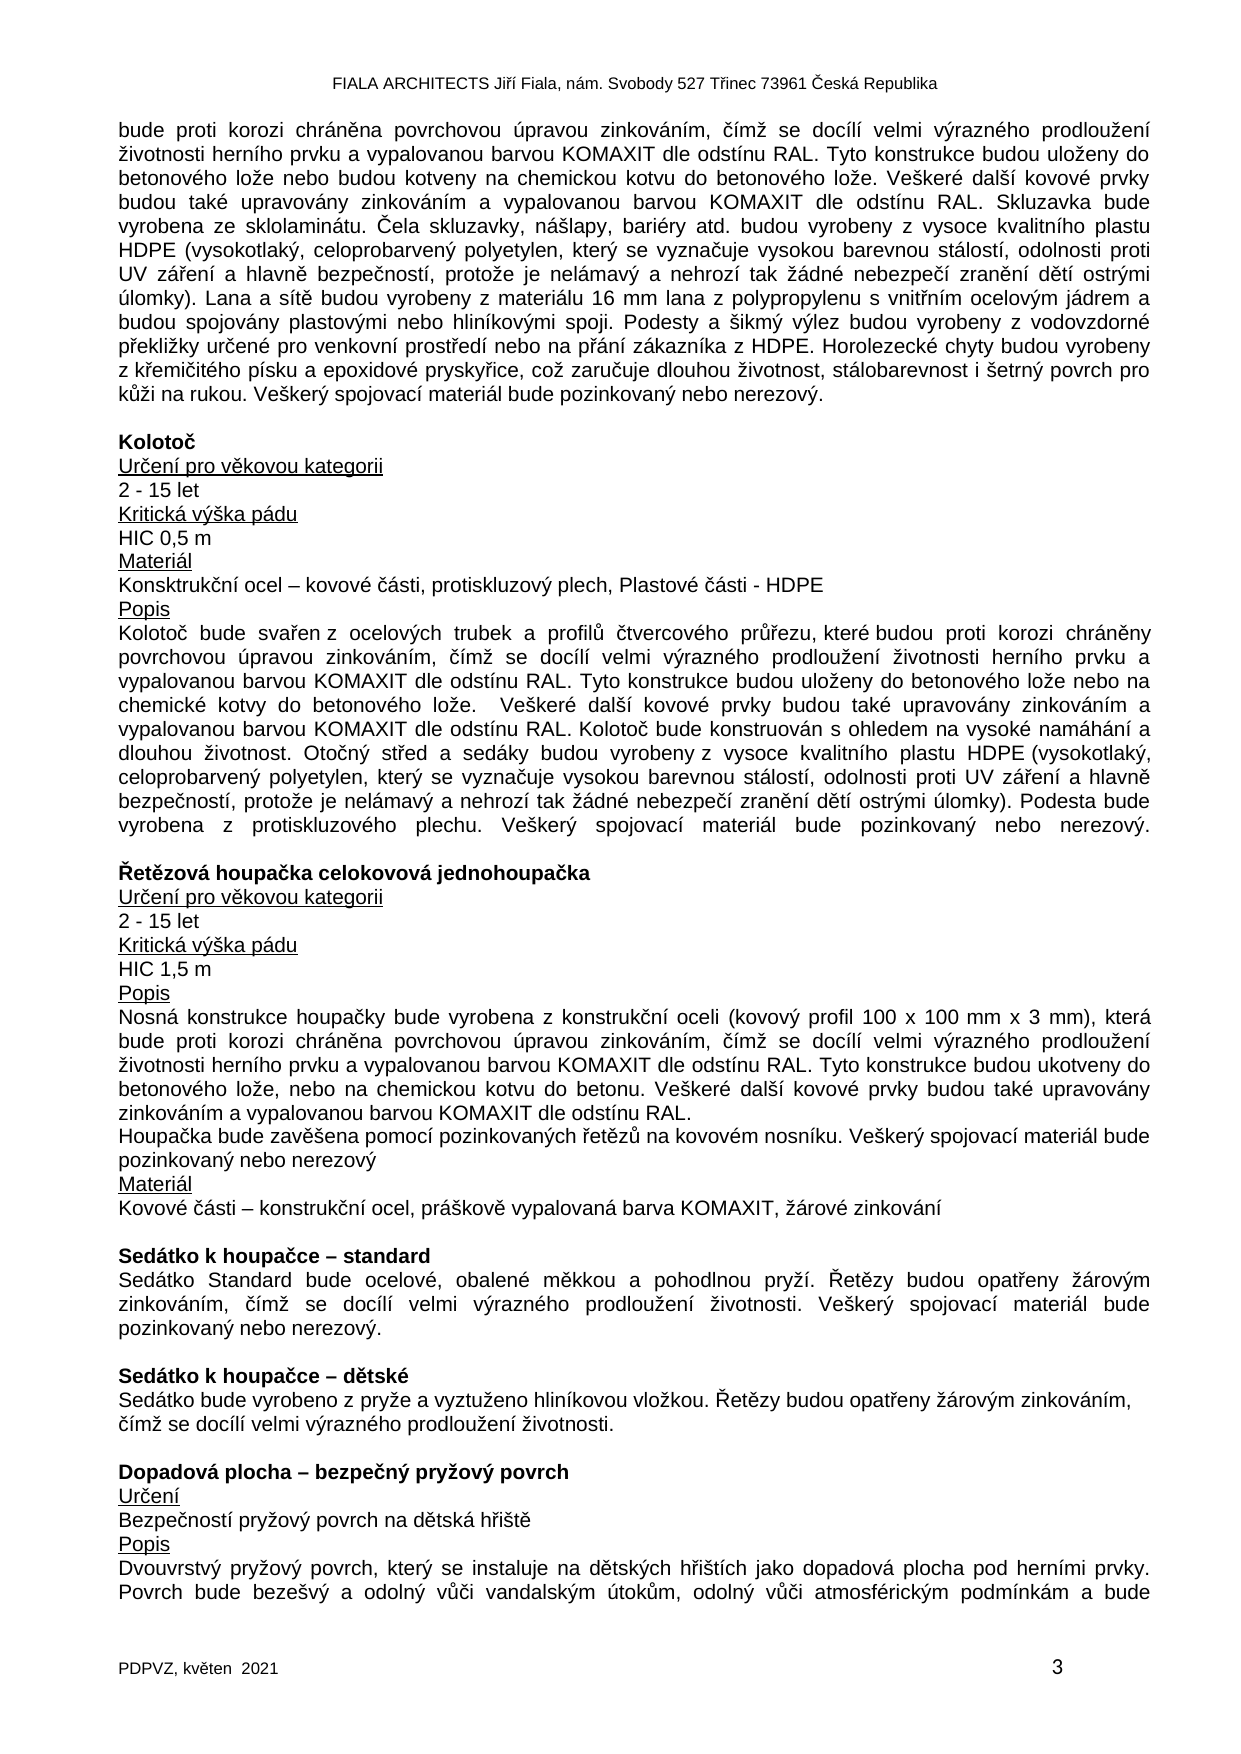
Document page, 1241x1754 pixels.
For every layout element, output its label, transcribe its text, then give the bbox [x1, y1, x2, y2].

text Sedátko k houpačce – standard [118, 1244, 1152, 1268]
text Sedátko bude vyrobeno z pryže a vyztuženo hliníkovou vložkou. Řetězy budou opatřeny žárovým zinkováním, čímž se docílí velmi výrazného prodloužení životnosti. [118, 1388, 1152, 1436]
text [118, 118, 1152, 406]
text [118, 1532, 1152, 1603]
text Dopadová plocha – bezpečný pryžový povrch [118, 1460, 1152, 1484]
text Sedátko k houpačce – dětské [118, 1364, 1152, 1388]
text Popis Nosná konstrukce houpačky bude vyrobena z konstrukční oceli (kovový profil 100 x 100 mm x 3 mm), která bude proti korozi chráněna povrchovou úpravou zinkováním, čímž se docílí velmi výrazného prodloužení životnosti herního prvku a vypalovanou barvou KOMAXIT dle odstínu RAL. Tyto konstrukce budou ukotveny do betonového lože, nebo na chemickou kotvu do betonu. Veškeré další kovové prvky budou také upravovány zinkováním a vypalovanou barvou KOMAXIT dle odstínu RAL. [118, 981, 1152, 1124]
text Kolotoč [118, 429, 1152, 453]
text Určení pro věkovou kategorii 2 - 15 let [118, 885, 1152, 933]
text Sedátko Standard bude ocelové, obalené měkkou a pohodlnou pryží. Řetězy budou opatřeny žárovým zinkováním, čímž se docílí velmi výrazného prodloužení životnosti. Veškerý spojovací materiál bude pozinkovaný nebo nerezový. [118, 1268, 1152, 1340]
text Houpačka bude zavěšena pomocí pozinkovaných řetězů na kovovém nosníku. Veškerý spojovací materiál bude pozinkovaný nebo nerezový [118, 1124, 1152, 1172]
text Určení Bezpečností pryžový povrch na dětská hřiště [118, 1484, 1152, 1532]
text Materiál Kovové části – konstrukční ocel, práškově vypalovaná barva KOMAXIT, žárové zinkování [118, 1172, 1152, 1220]
text Popis Kolotoč bude svařen z ocelových trubek a profilů čtvercového průřezu, které budou proti korozi chráněny povrchovou úpravou zinkováním, čímž se docílí velmi výrazného prodloužení životnosti herního prvku a vypalovanou barvou KOMAXIT dle odstínu RAL. Tyto konstrukce budou uloženy do betonového lože nebo na chemické kotvy do betonového lože. Veškeré další kovové prvky budou také upravovány zinkováním a vypalovanou barvou KOMAXIT dle odstínu RAL. Kolotoč bude konstruován s ohledem na vysoké namáhání a dlouhou životnost. Otočný střed a sedáky budou vyrobeny z vysoce kvalitního plastu HDPE (vysokotlaký, celoprobarvený polyetylen, který se vyznačuje vysokou barevnou stálostí, odolnosti proti UV záření a hlavně bezpečností, protože je nelámavý a nehrozí tak žádné nebezpečí zranění dětí ostrými úlomky). Podesta bude vyrobena z protiskluzového plechu. Veškerý spojovací materiál bude pozinkovaný nebo nerezový. Řetězová houpačka celokovová jednohoupačka [118, 597, 1152, 885]
text Kritická výška pádu HIC 1,5 m [118, 933, 1152, 981]
text Určení pro věkovou kategorii 2 - 15 let Kritická výška pádu HIC 0,5 m Materiál Konsktrukční ocel – kovové části, protiskluzový plech, Plastové části - HDPE [118, 453, 1152, 597]
